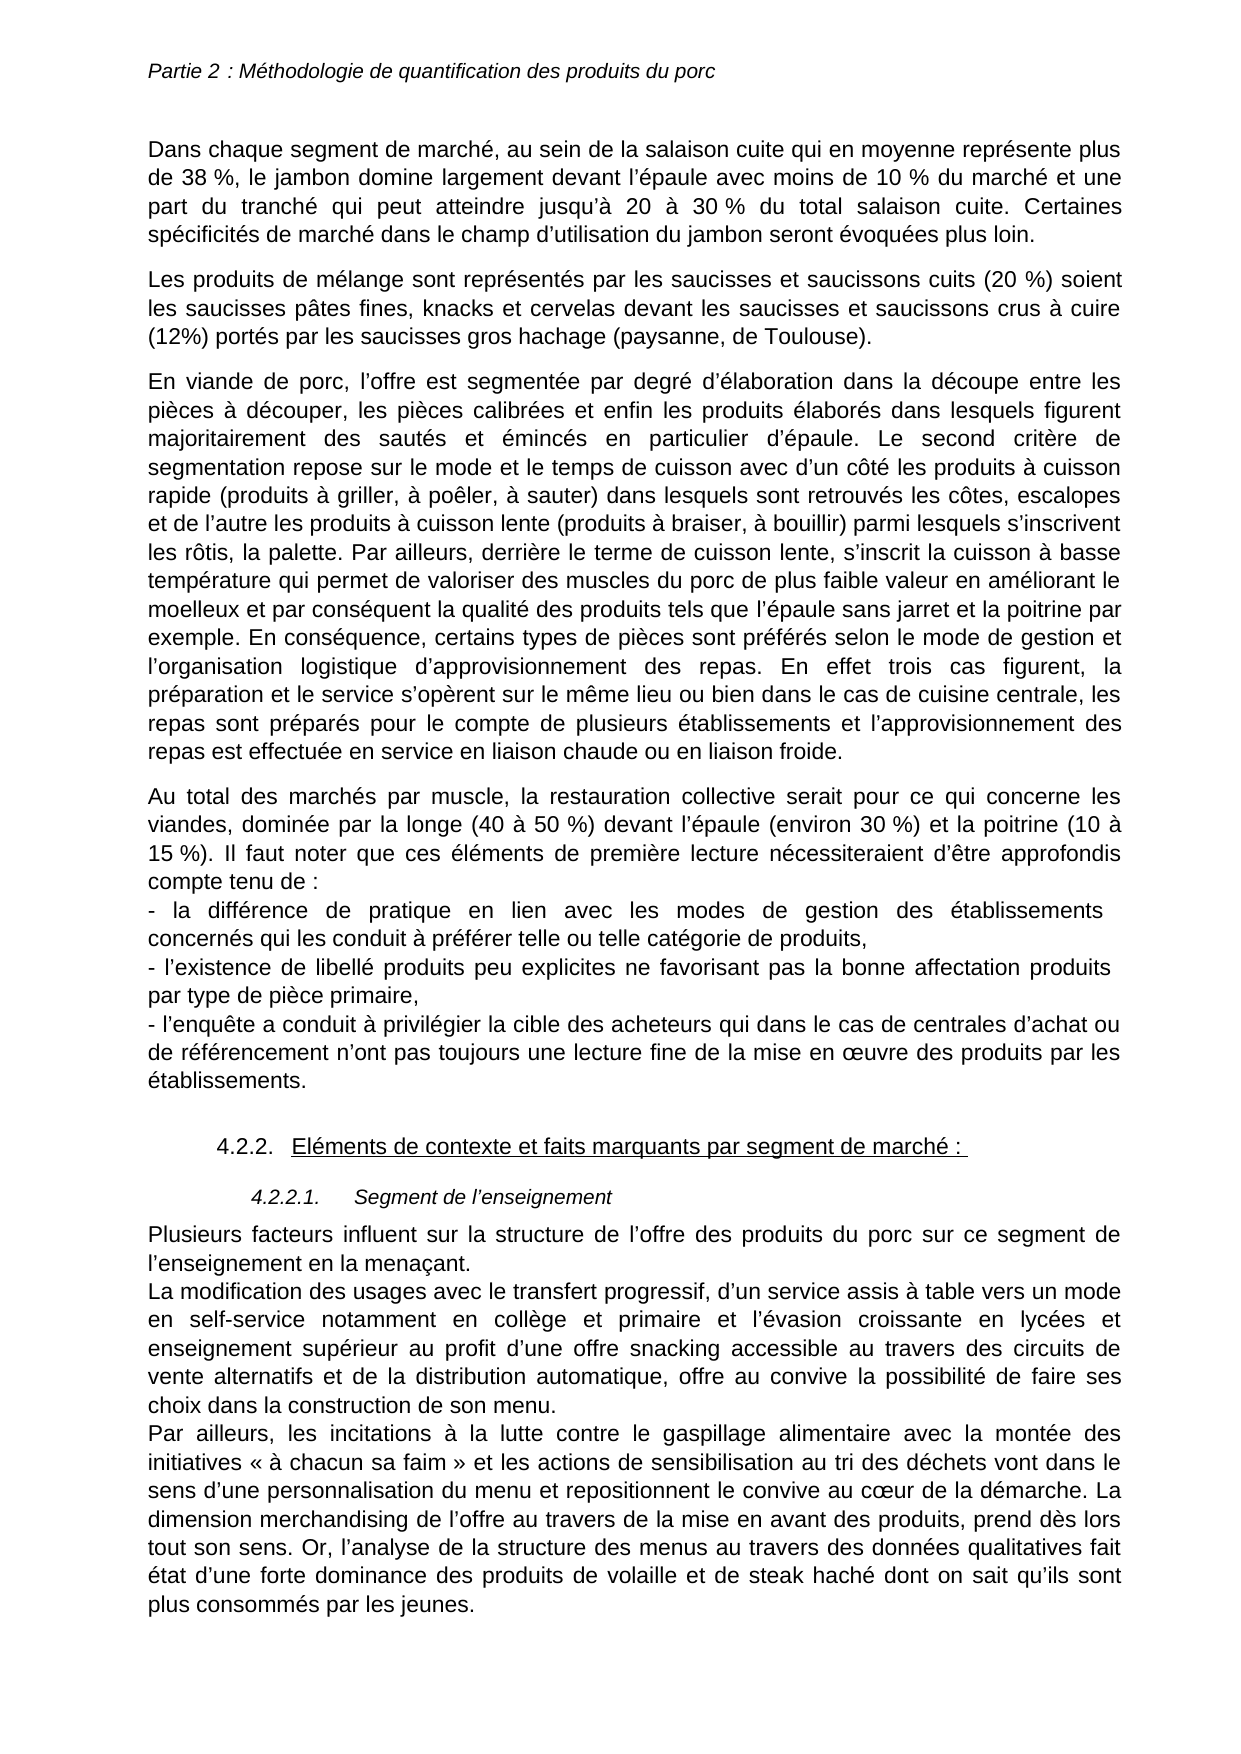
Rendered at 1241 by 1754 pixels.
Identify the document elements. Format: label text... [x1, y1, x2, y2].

text Plusieurs facteurs influent sur la structure de l’offre des produits du porc sur ce segment de l’enseignement en la menaçant. [148, 1221, 1122, 1276]
text - l’existence de libellé produits peu explicites ne favorisant pas la bonne affectation produits par type de pièce primaire, [148, 954, 1122, 1008]
text - la différence de pratique en lien avec les modes de gestion des établissements concernés qui les conduit à préférer telle ou telle catégorie de produits, [148, 897, 1122, 952]
subtitle Eléments de contexte et faits marquants par segment de marché : [216, 1133, 1122, 1160]
text Dans chaque segment de marché, au sein de la salaison cuite qui en moyenne représente plus de 38 %, le jambon domine largement devant l’épaule avec moins de 10 % du marché et une part du tranché qui peut atteindre jusqu’à 20 à 30 % du total salaison cuite. Certaines spécificités de marché dans le champ d’utilisation du jambon seront évoquées plus loin. [148, 136, 1122, 247]
text Par ailleurs, les incitations à la lutte contre le gaspillage alimentaire avec la montée des initiatives « à chacun sa faim » et les actions de sensibilisation au tri des déchets vont dans le sens d’une personnalisation du menu et repositionnent le convive au cœur de la démarche. La dimension merchandising de l’offre au travers de la mise en avant des produits, prend dès lors tout son sens. Or, l’analyse de la structure des menus au travers des données qualitatives fait état d’une forte dominance des produits de volaille et de steak haché dont on sait qu’ils sont plus consommés par les jeunes. [148, 1420, 1122, 1617]
text Les produits de mélange sont représentés par les saucisses et saucissons cuits (20 %) soient les saucisses pâtes fines, knacks et cervelas devant les saucisses et saucissons crus à cuire (12%) portés par les saucisses gros hachage (paysanne, de Toulouse). [148, 266, 1122, 349]
subtitle Segment de l’enseignement [251, 1185, 1122, 1209]
text En viande de porc, l’offre est segmentée par degré d’élaboration dans la découpe entre les pièces à découper, les pièces calibrées et enfin les produits élaborés dans lesquels figurent majoritairement des sautés et émincés en particulier d’épaule. Le second critère de segmentation repose sur le mode et le temps de cuisson avec d’un côté les produits à cuisson rapide (produits à griller, à poêler, à sauter) dans lesquels sont retrouvés les côtes, escalopes et de l’autre les produits à cuisson lente (produits à braiser, à bouillir) parmi lesquels s’inscrivent les rôtis, la palette. Par ailleurs, derrière le terme de cuisson lente, s’inscrit la cuisson à basse température qui permet de valoriser des muscles du porc de plus faible valeur en améliorant le moelleux et par conséquent la qualité des produits tels que l’épaule sans jarret et la poitrine par exemple. En conséquence, certains types de pièces sont préférés selon le mode de gestion et l’organisation logistique d’approvisionnement des repas. En effet trois cas figurent, la préparation et le service s’opèrent sur le même lieu ou bien dans le cas de cuisine centrale, les repas sont préparés pour le compte de plusieurs établissements et l’approvisionnement des repas est effectuée en service en liaison chaude ou en liaison froide. [148, 368, 1122, 764]
text La modification des usages avec le transfert progressif, d’un service assis à table vers un mode en self-service notamment en collège et primaire et l’évasion croissante en lycées et enseignement supérieur au profit d’une offre snacking accessible au travers des circuits de vente alternatifs et de la distribution automatique, offre au convive la possibilité de faire ses choix dans la construction de son menu. [148, 1278, 1122, 1418]
text Au total des marchés par muscle, la restauration collective serait pour ce qui concerne les viandes, dominée par la longe (40 à 50 %) devant l’épaule (environ 30 %) et la poitrine (10 à 15 %). Il faut noter que ces éléments de première lecture nécessiteraient d’être approfondis compte tenu de : [148, 783, 1122, 895]
text - l’enquête a conduit à privilégier la cible des acheteurs qui dans le cas de centrales d’achat ou de référencement n’ont pas toujours une lecture fine de la mise en œuvre des produits par les établissements. [148, 1011, 1122, 1094]
